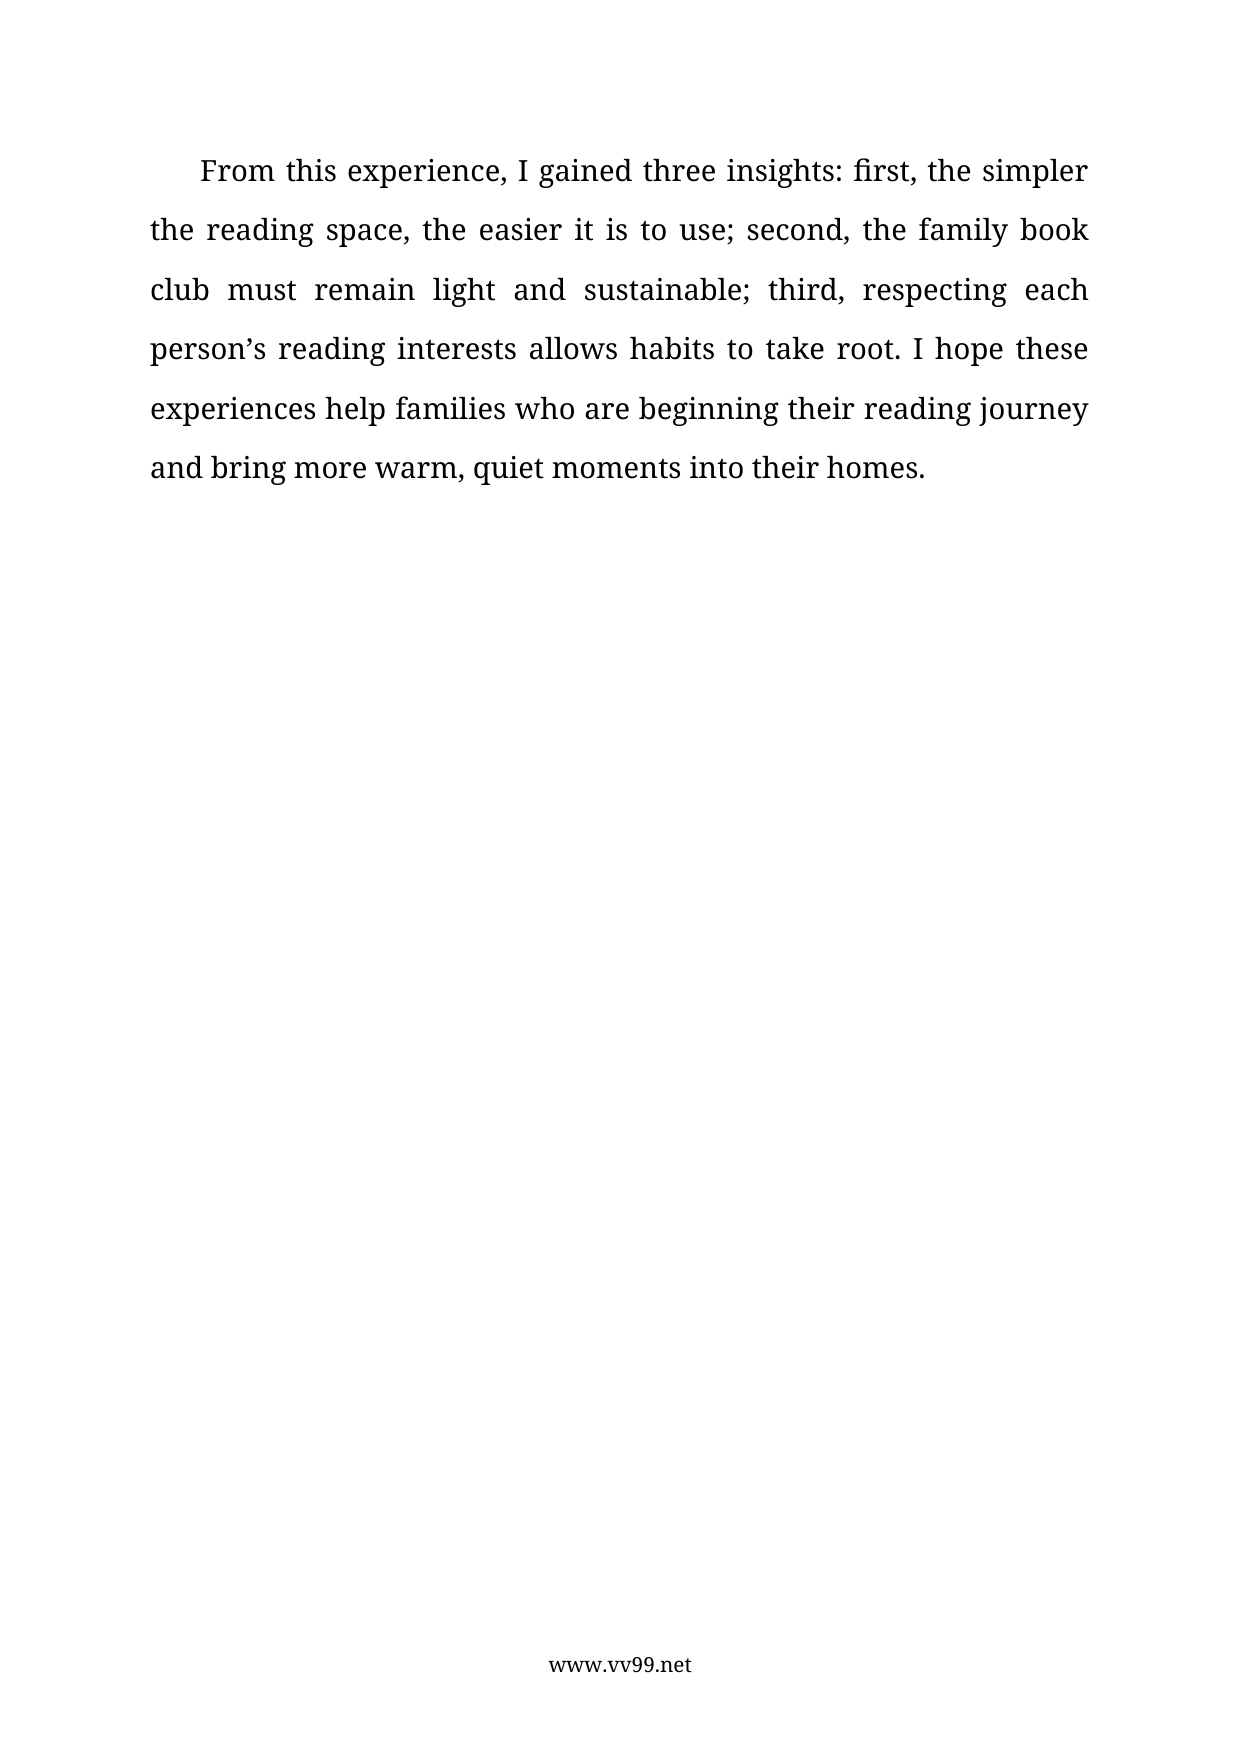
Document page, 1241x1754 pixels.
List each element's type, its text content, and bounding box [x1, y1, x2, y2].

text From this experience, I gained three insights: first, the simpler the reading space, the easier it is to use; second, the family book club must remain light and sustainable; third, respecting each person’s reading interests allows habits to take root. I hope these experiences help families who are beginning their reading journey and bring more warm, quiet moments into their homes. [150, 150, 1090, 487]
